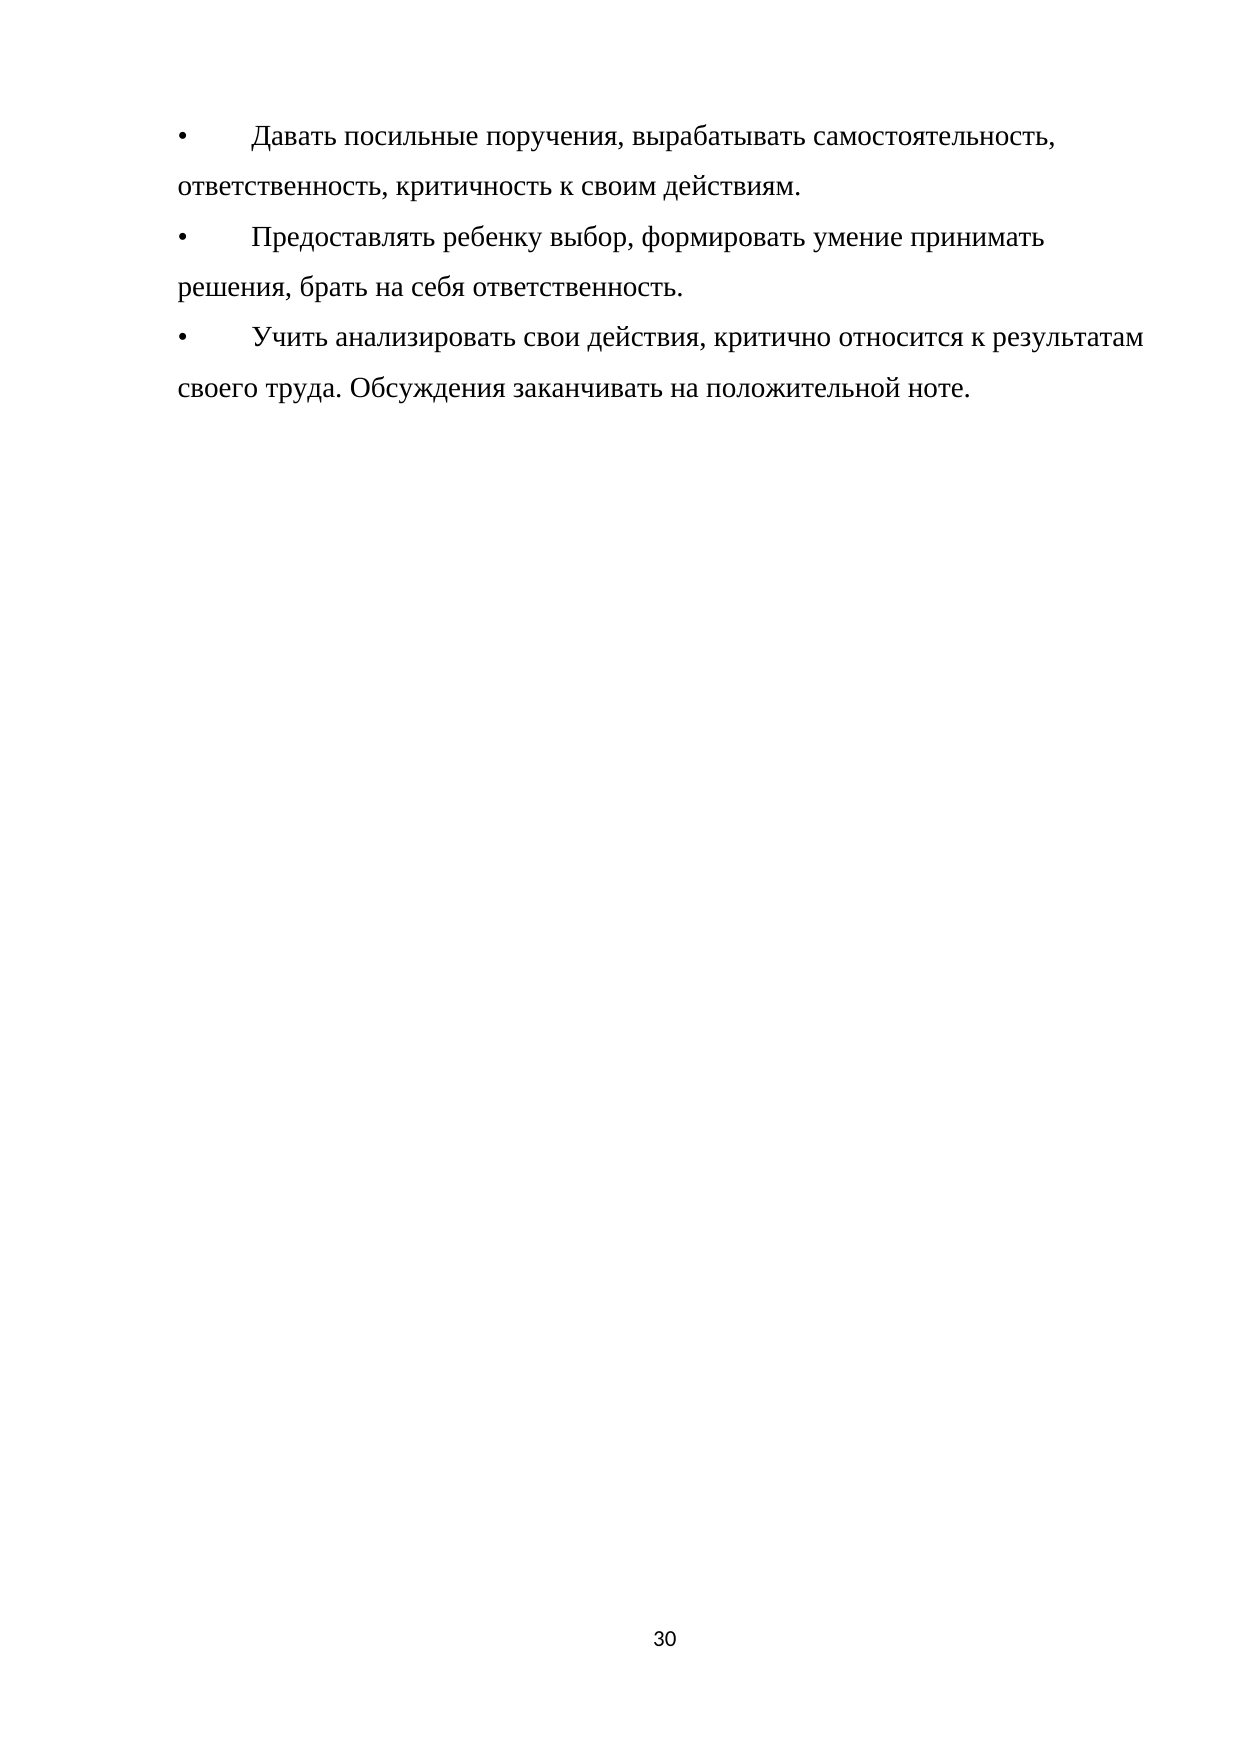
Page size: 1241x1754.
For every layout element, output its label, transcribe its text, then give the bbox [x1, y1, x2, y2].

text • Предоставлять ребенку выбор, формировать умение принимать решения, брать на себя ответственность. [177, 219, 1152, 303]
text • Учить анализировать свои действия, критично относится к результатам своего труда. Обсуждения заканчивать на положительной ноте. [177, 319, 1152, 403]
text • Давать посильные поручения, вырабатывать самостоятельность, ответственность, критичность к своим действиям. [177, 118, 1152, 202]
